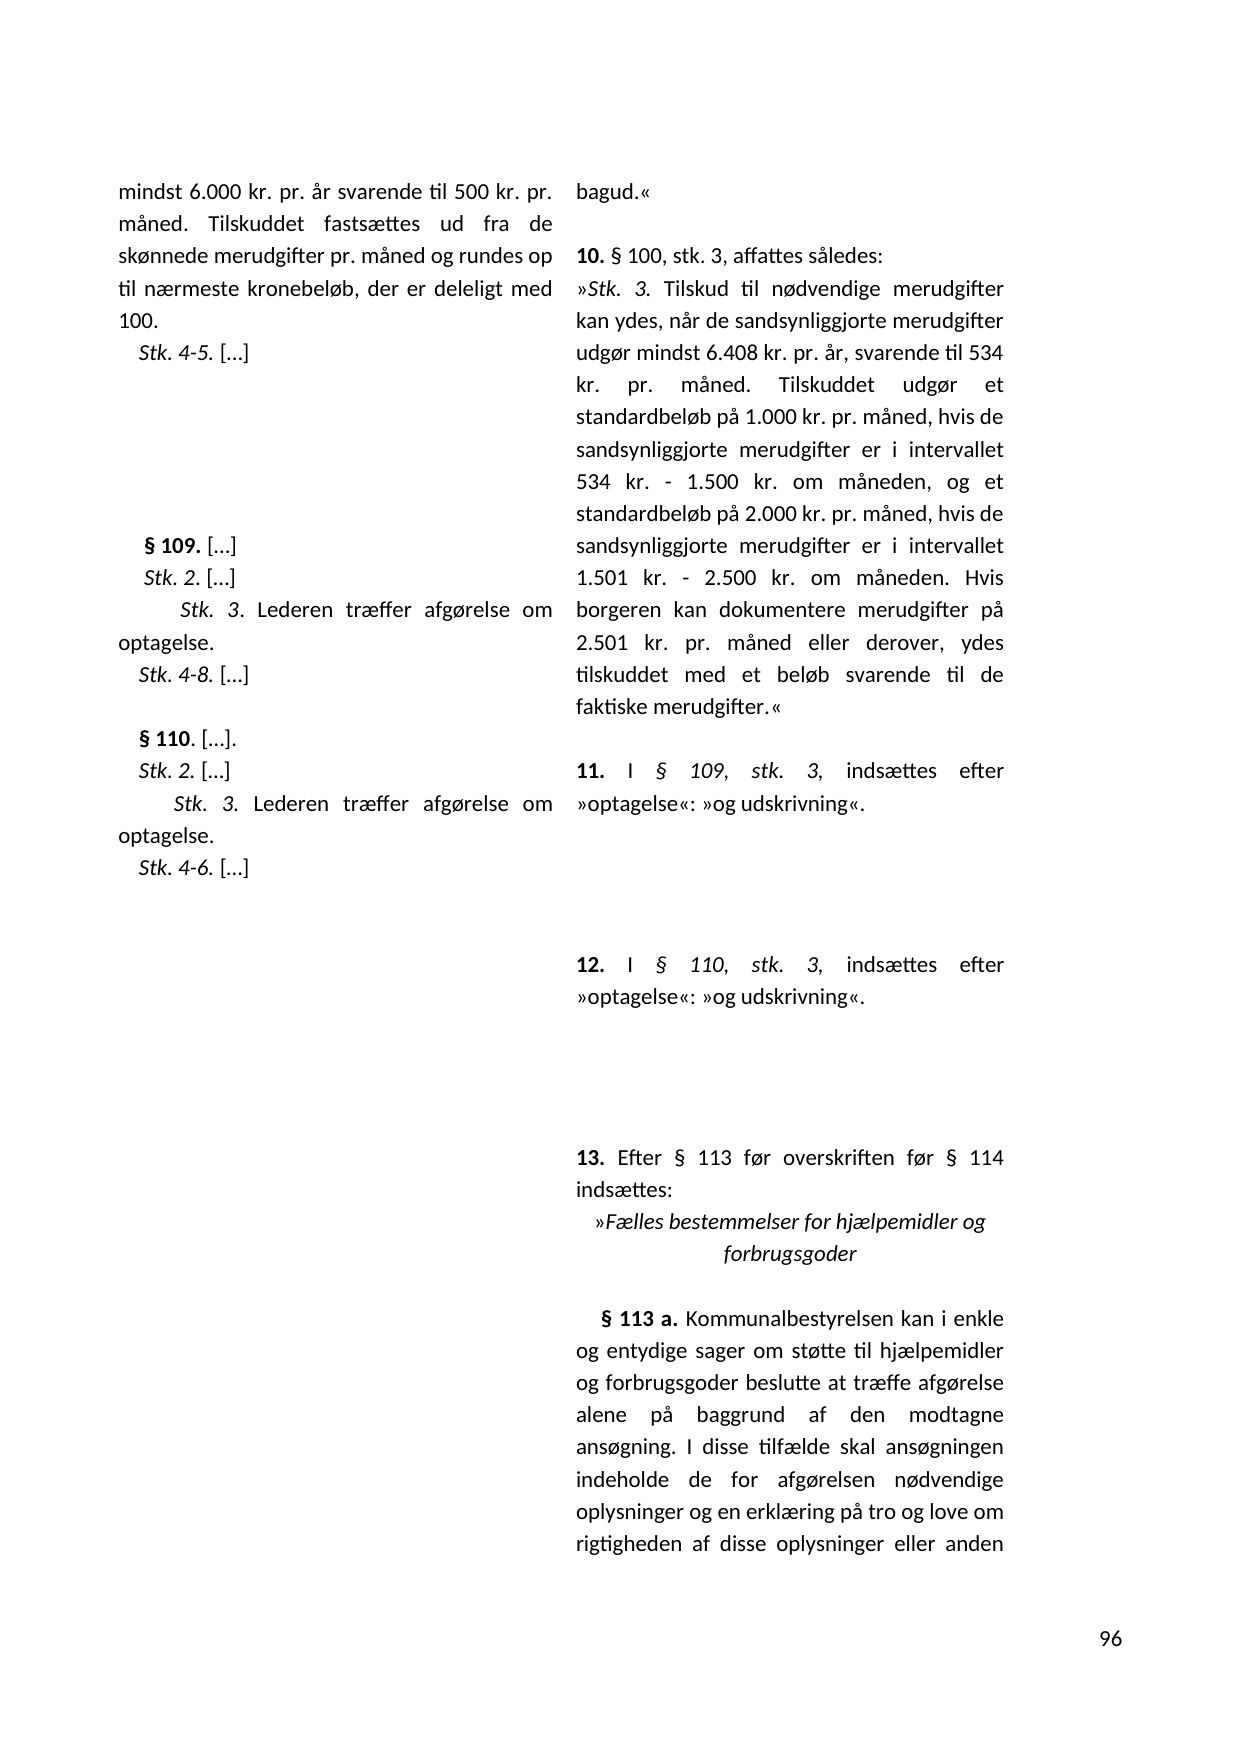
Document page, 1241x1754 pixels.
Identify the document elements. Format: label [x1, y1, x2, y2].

table_cell [565, 177, 1016, 1561]
table_cell [107, 177, 564, 1561]
